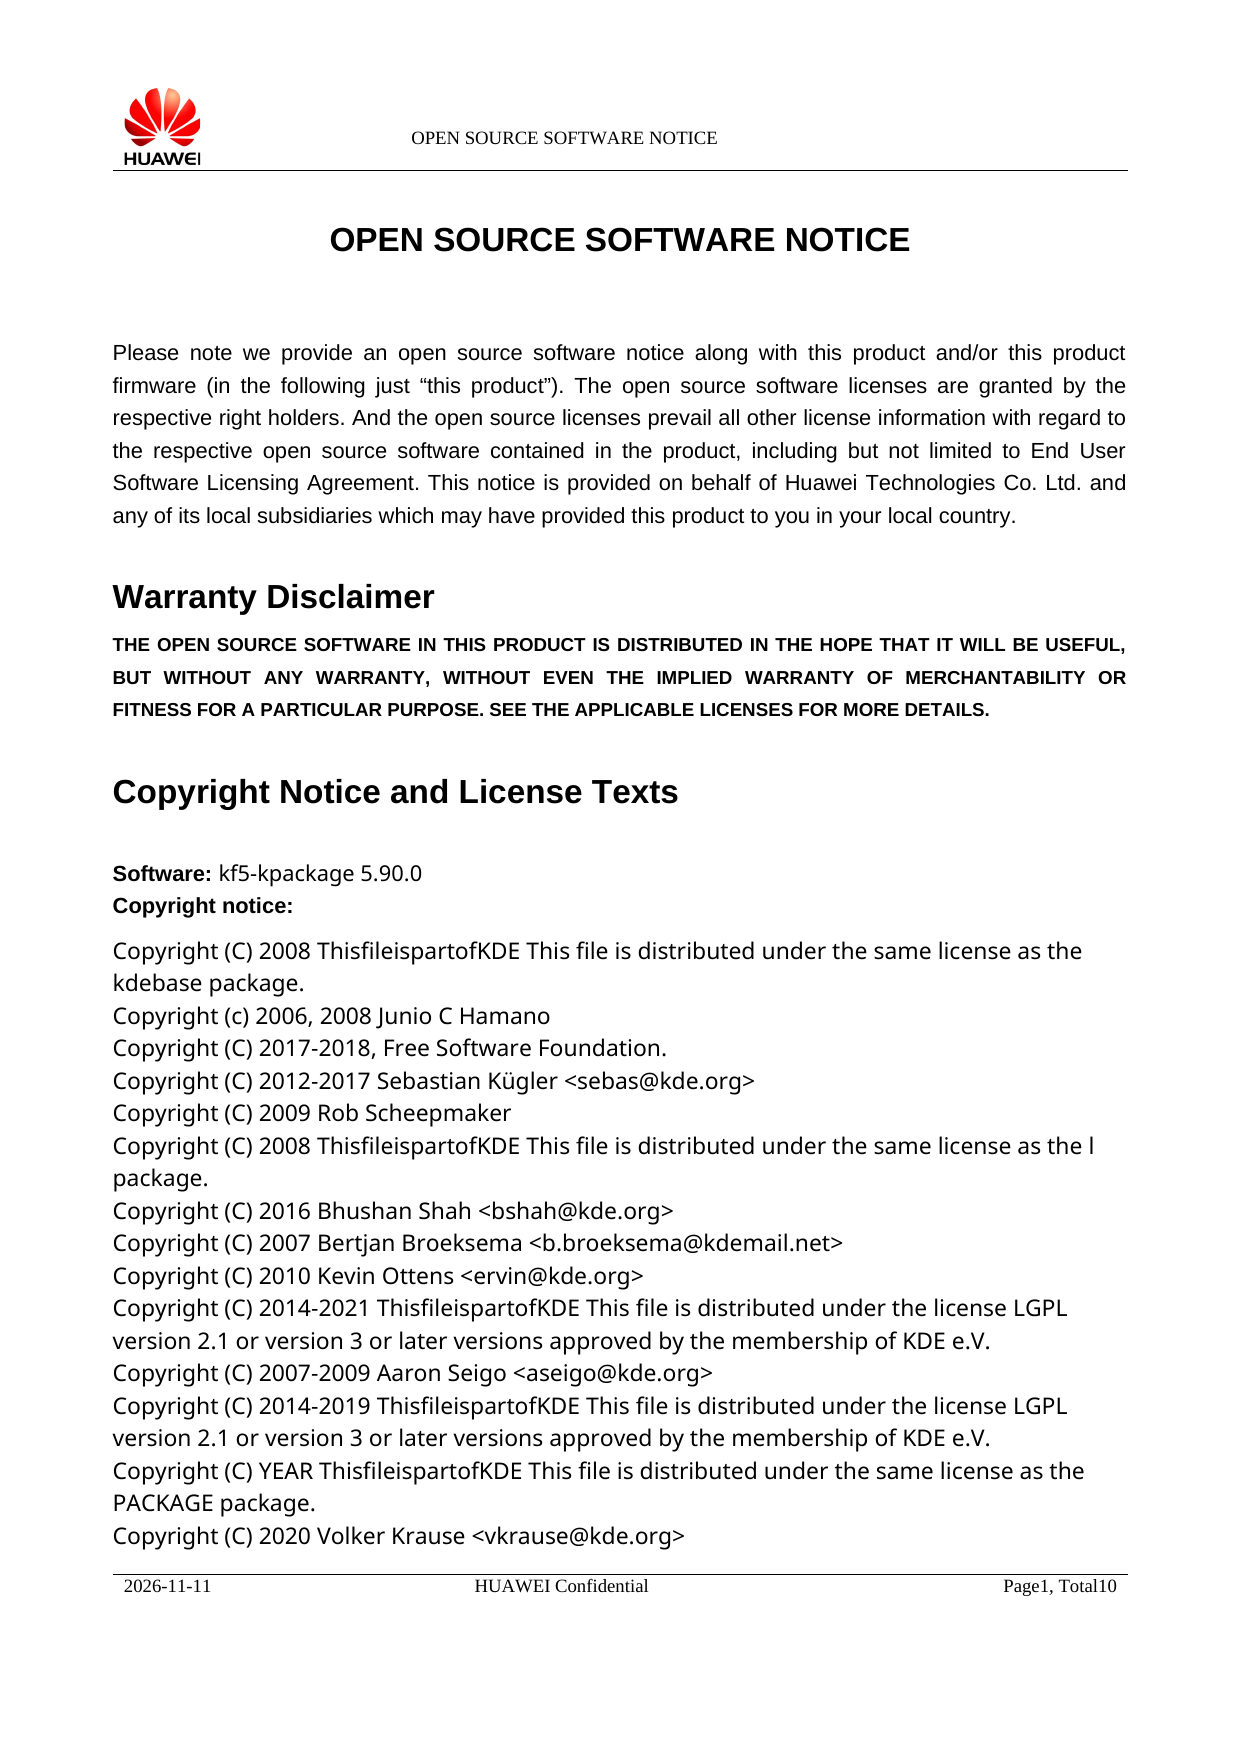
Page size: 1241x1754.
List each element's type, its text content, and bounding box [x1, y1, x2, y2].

text The open source software in this product is distributed in the hope that it will be useful, but WITHOUT ANY WARRANTY, without even the implied warranty of MERCHANTABILITY or FITNESS FOR A PARTICULAR PURPOSE. See the applicable licenses for more details. [112, 629, 1128, 726]
text OPEN SOURCE SOFTWARE NOTICE [112, 206, 1128, 271]
picture [124, 88, 201, 165]
text Copyright Notice and License Texts [112, 759, 1128, 824]
title Software: kf5-kpackage 5.90.0 [112, 856, 1128, 889]
text Copyright notice: [112, 889, 1128, 921]
text Please note we provide an open source software notice along with this product and/or this product firmware (in the following just “this product”). The open source software licenses are granted by the respective right holders. And the open source licenses prevail all other license information with regard to the respective open source software contained in the product, including but not limited to End User Software Licensing Agreement. This notice is provided on behalf of Huawei Technologies Co. Ltd. and any of its local subsidiaries which may have provided this product to you in your local country. [112, 336, 1128, 531]
text Warranty Disclaimer [112, 564, 1128, 629]
